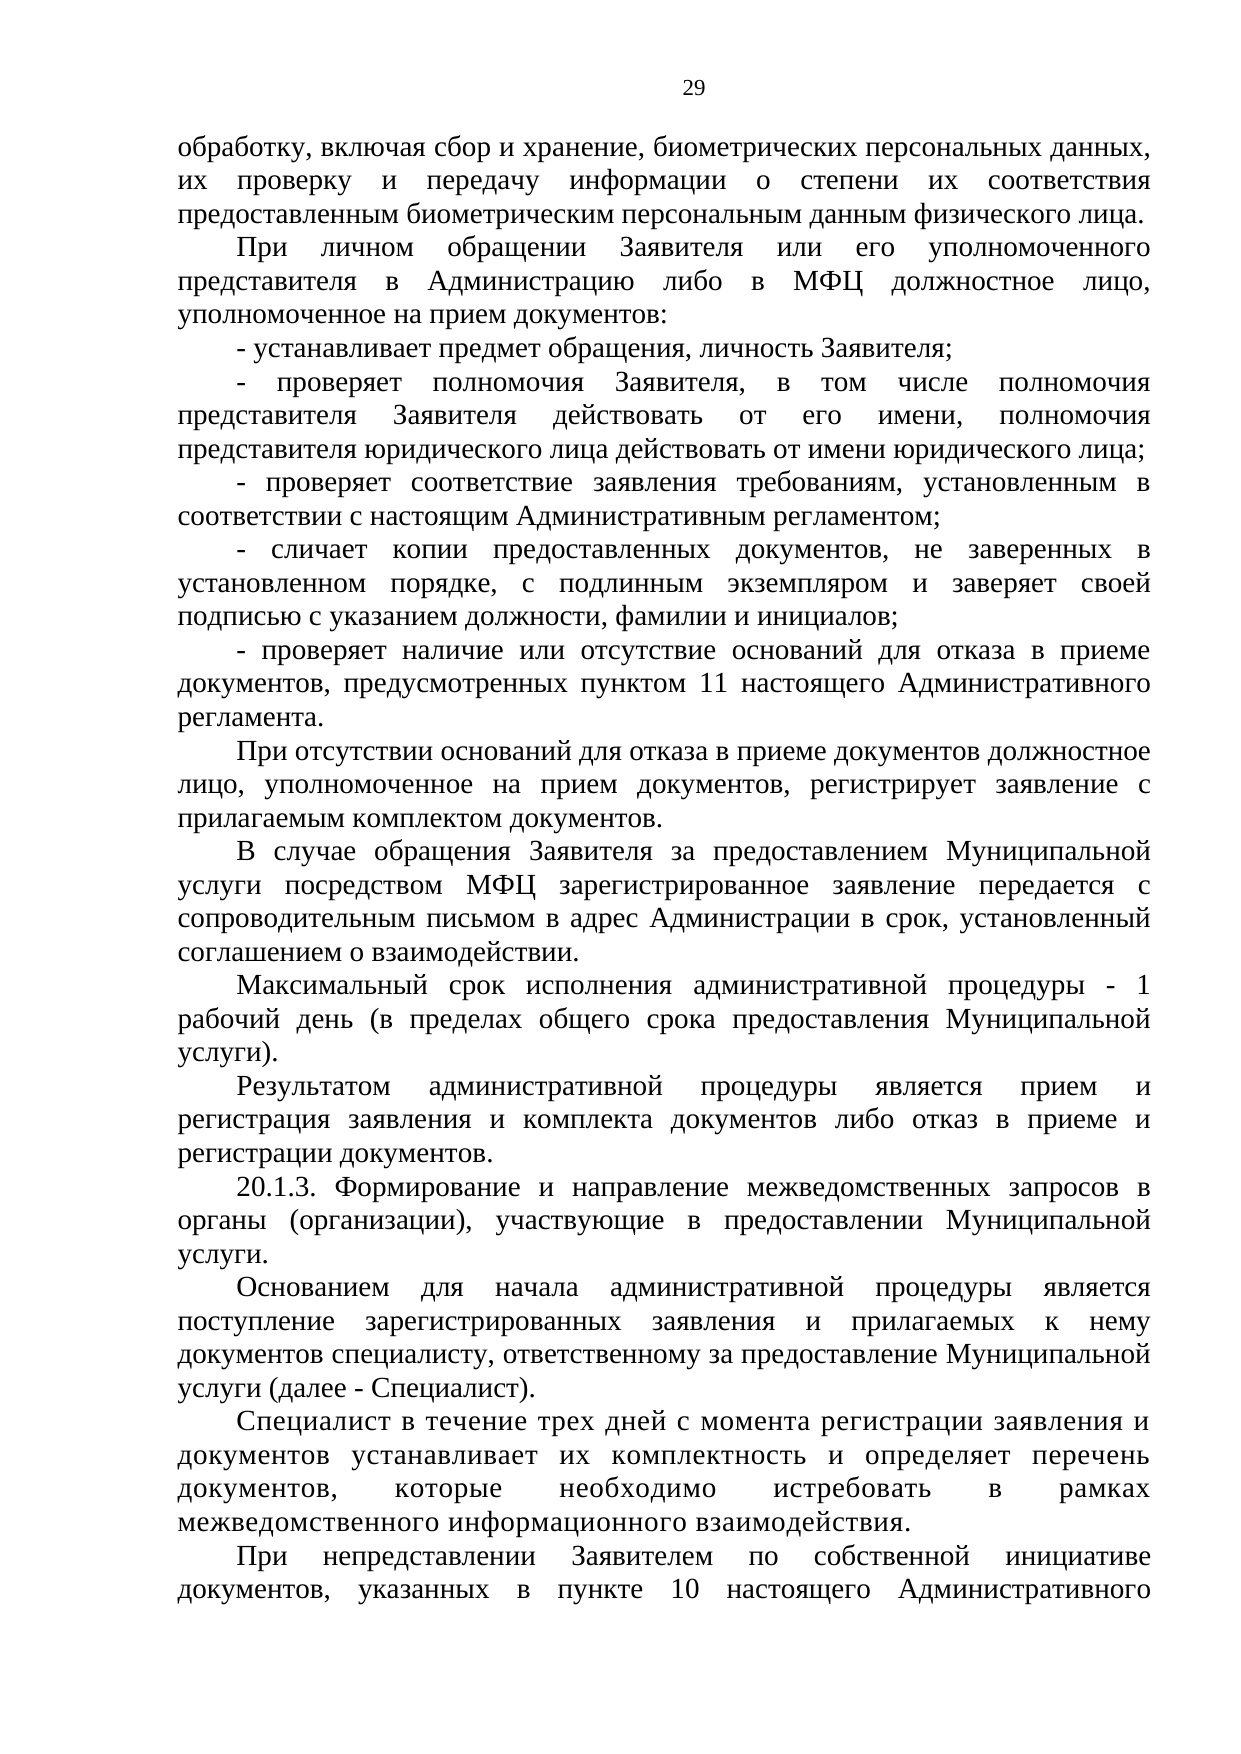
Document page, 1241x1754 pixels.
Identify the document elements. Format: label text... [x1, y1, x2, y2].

text 20.1.3. Формирование и направление межведомственных запросов в органы (организации), участвующие в предоставлении Муниципальной услуги. [177, 1169, 1152, 1269]
text - устанавливает предмет обращения, личность Заявителя; [177, 330, 1152, 364]
text - сличает копии предоставленных документов, не заверенных в установленном порядке, с подлинным экземпляром и заверяет своей подписью с указанием должности, фамилии и инициалов; [177, 531, 1152, 632]
text Основанием для начала административной процедуры является поступление зарегистрированных заявления и прилагаемых к нему документов специалисту, ответственному за предоставление Муниципальной услуги (далее - Специалист). [177, 1269, 1152, 1403]
text При отсутствии оснований для отказа в приеме документов должностное лицо, уполномоченное на прием документов, регистрирует заявление с прилагаемым комплектом документов. [177, 733, 1152, 833]
text - проверяет полномочия Заявителя, в том числе полномочия представителя Заявителя действовать от его имени, полномочия представителя юридического лица действовать от имени юридического лица; [177, 364, 1152, 464]
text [177, 129, 1152, 229]
text Максимальный срок исполнения административной процедуры - 1 рабочий день (в пределах общего срока предоставления Муниципальной услуги). [177, 967, 1152, 1068]
text При личном обращении Заявителя или его уполномоченного представителя в Администрацию либо в МФЦ должностное лицо, уполномоченное на прием документов: [177, 229, 1152, 330]
text - проверяет наличие или отсутствие оснований для отказа в приеме документов, предусмотренных пунктом 11 настоящего Административного регламента. [177, 632, 1152, 733]
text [177, 1538, 1152, 1605]
text Специалист в течение трех дней с момента регистрации заявления и документов устанавливает их комплектность и определяет перечень документов, которые необходимо истребовать в рамках межведомственного информационного взаимодействия. [177, 1403, 1152, 1538]
text В случае обращения Заявителя за предоставлением Муниципальной услуги посредством МФЦ зарегистрированное заявление передается с сопроводительным письмом в адрес Администрации в срок, установленный соглашением о взаимодействии. [177, 833, 1152, 967]
text - проверяет соответствие заявления требованиям, установленным в соответствии с настоящим Административным регламентом; [177, 464, 1152, 531]
text Результатом административной процедуры является прием и регистрация заявления и комплекта документов либо отказ в приеме и регистрации документов. [177, 1068, 1152, 1169]
